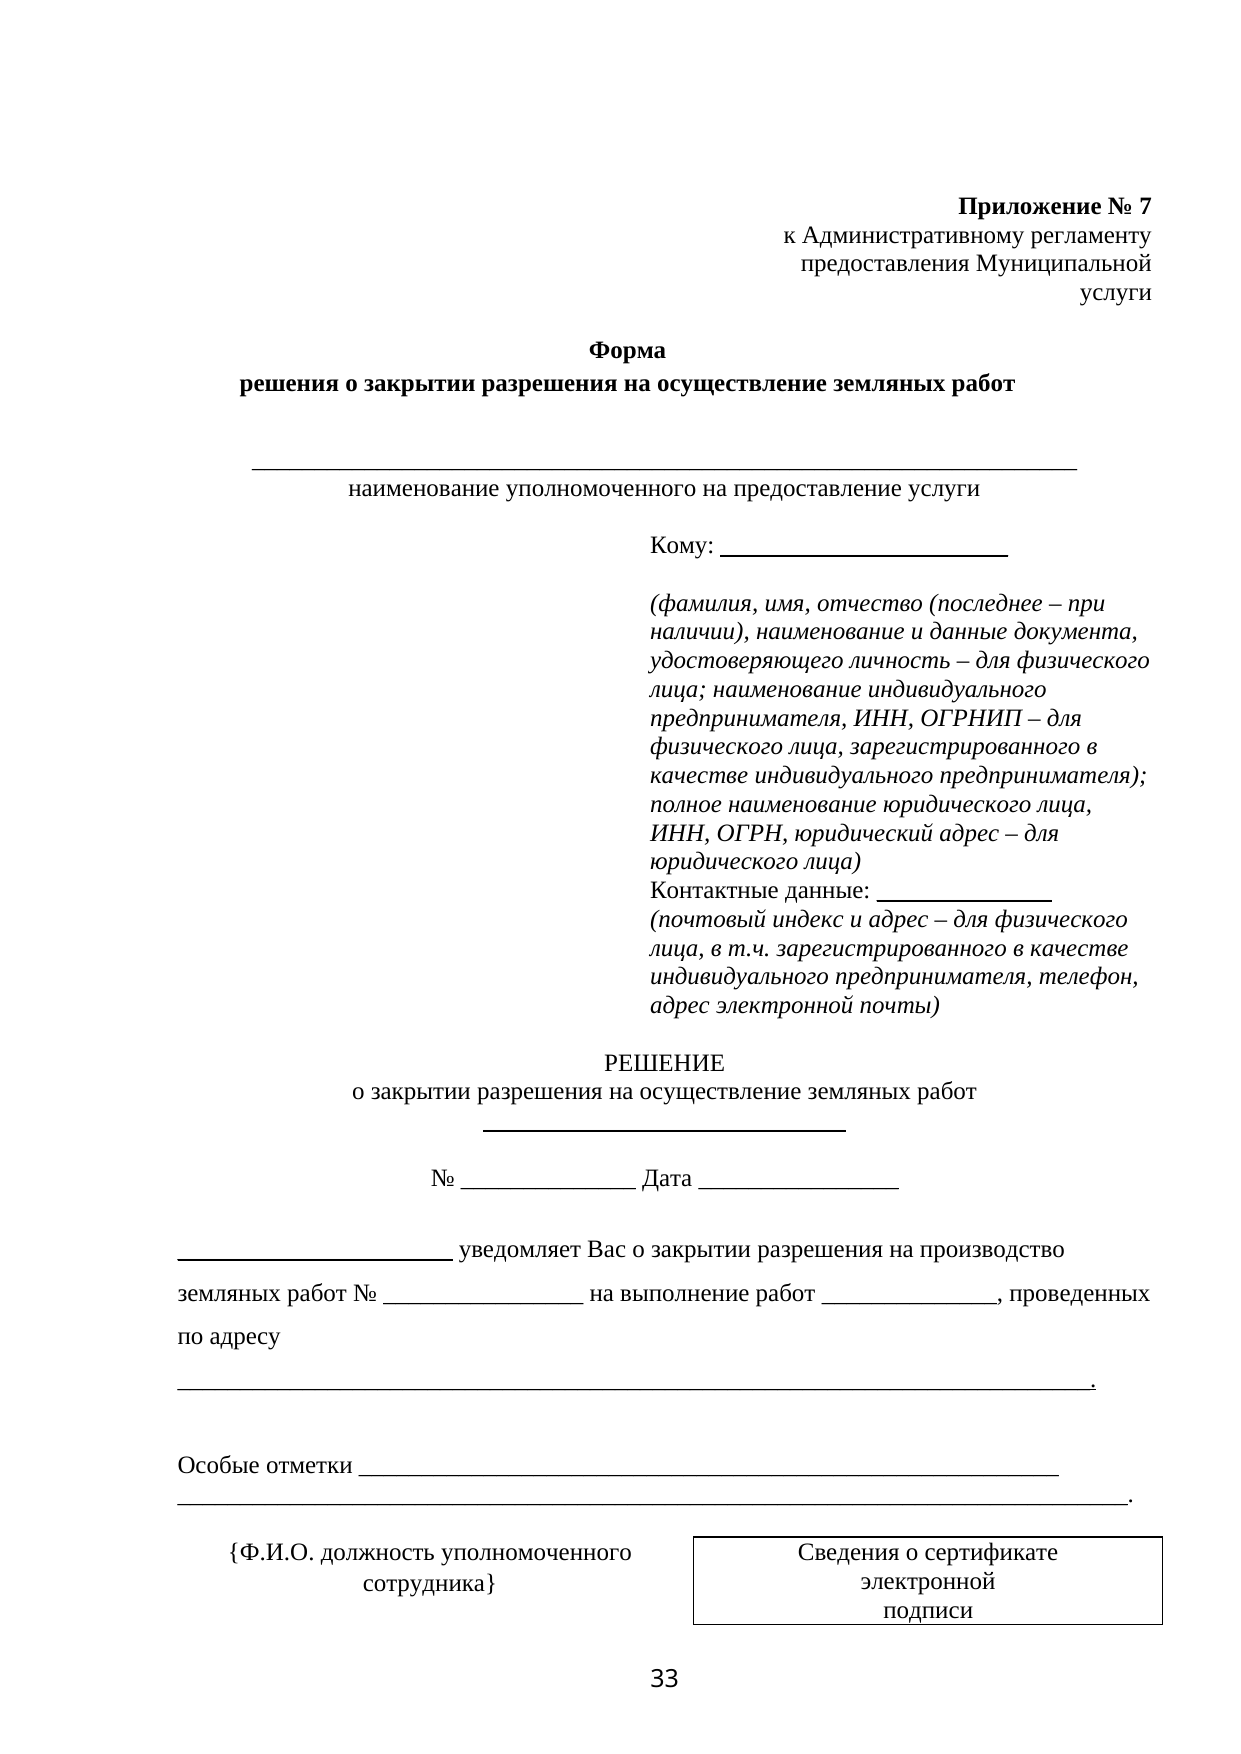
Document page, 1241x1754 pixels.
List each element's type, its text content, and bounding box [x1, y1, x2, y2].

text Приложение № 7 к Административному регламенту предоставления Муниципальной услуги [731, 191, 1152, 306]
text ______________________ уведомляет Вас о закрытии разрешения на производство земляных работ № ________________ на выполнение работ ______________, проведенных по адресу _________________________________________________________________________. [177, 1234, 1152, 1393]
table_header {Ф.И.О. должность уполномоченного сотрудника} [166, 1536, 693, 1624]
text Особые отметки ________________________________________________________ [177, 1450, 1152, 1479]
text Контактные данные: ______________ [650, 875, 1152, 904]
text РЕШЕНИЕ [177, 1048, 1152, 1076]
text (фамилия, имя, отчество (последнее – при наличии), наименование и данные документа, удостоверяющего личность – для физического лица; наименование индивидуального предпринимателя, ИНН, ОГРНИП – для физического лица, зарегистрированного в качестве индивидуального предпринимателя); полное наименование юридического лица, ИНН, ОГРН, юридический адрес – для юридического лица) [650, 588, 1152, 875]
text ____________________________________________________________________________. [177, 1479, 1152, 1508]
text № ______________ Дата ________________ [177, 1163, 1152, 1191]
text __________________________________________________________________ [177, 444, 1152, 473]
text наименование уполномоченного на предоставление услуги [177, 473, 1152, 501]
table_header Сведения о сертификате электронной подписи [694, 1538, 1162, 1624]
text _____________________________ [177, 1105, 1152, 1134]
text Форма решения о закрытии разрешения на осуществление земляных работ [177, 335, 1078, 397]
text (почтовый индекс и адрес – для физического лица, в т.ч. зарегистрированного в качестве индивидуального предпринимателя, телефон, адрес электронной почты) [650, 904, 1152, 1019]
text о закрытии разрешения на осуществление земляных работ [177, 1076, 1152, 1105]
text Кому: _______________________; [650, 530, 1152, 559]
